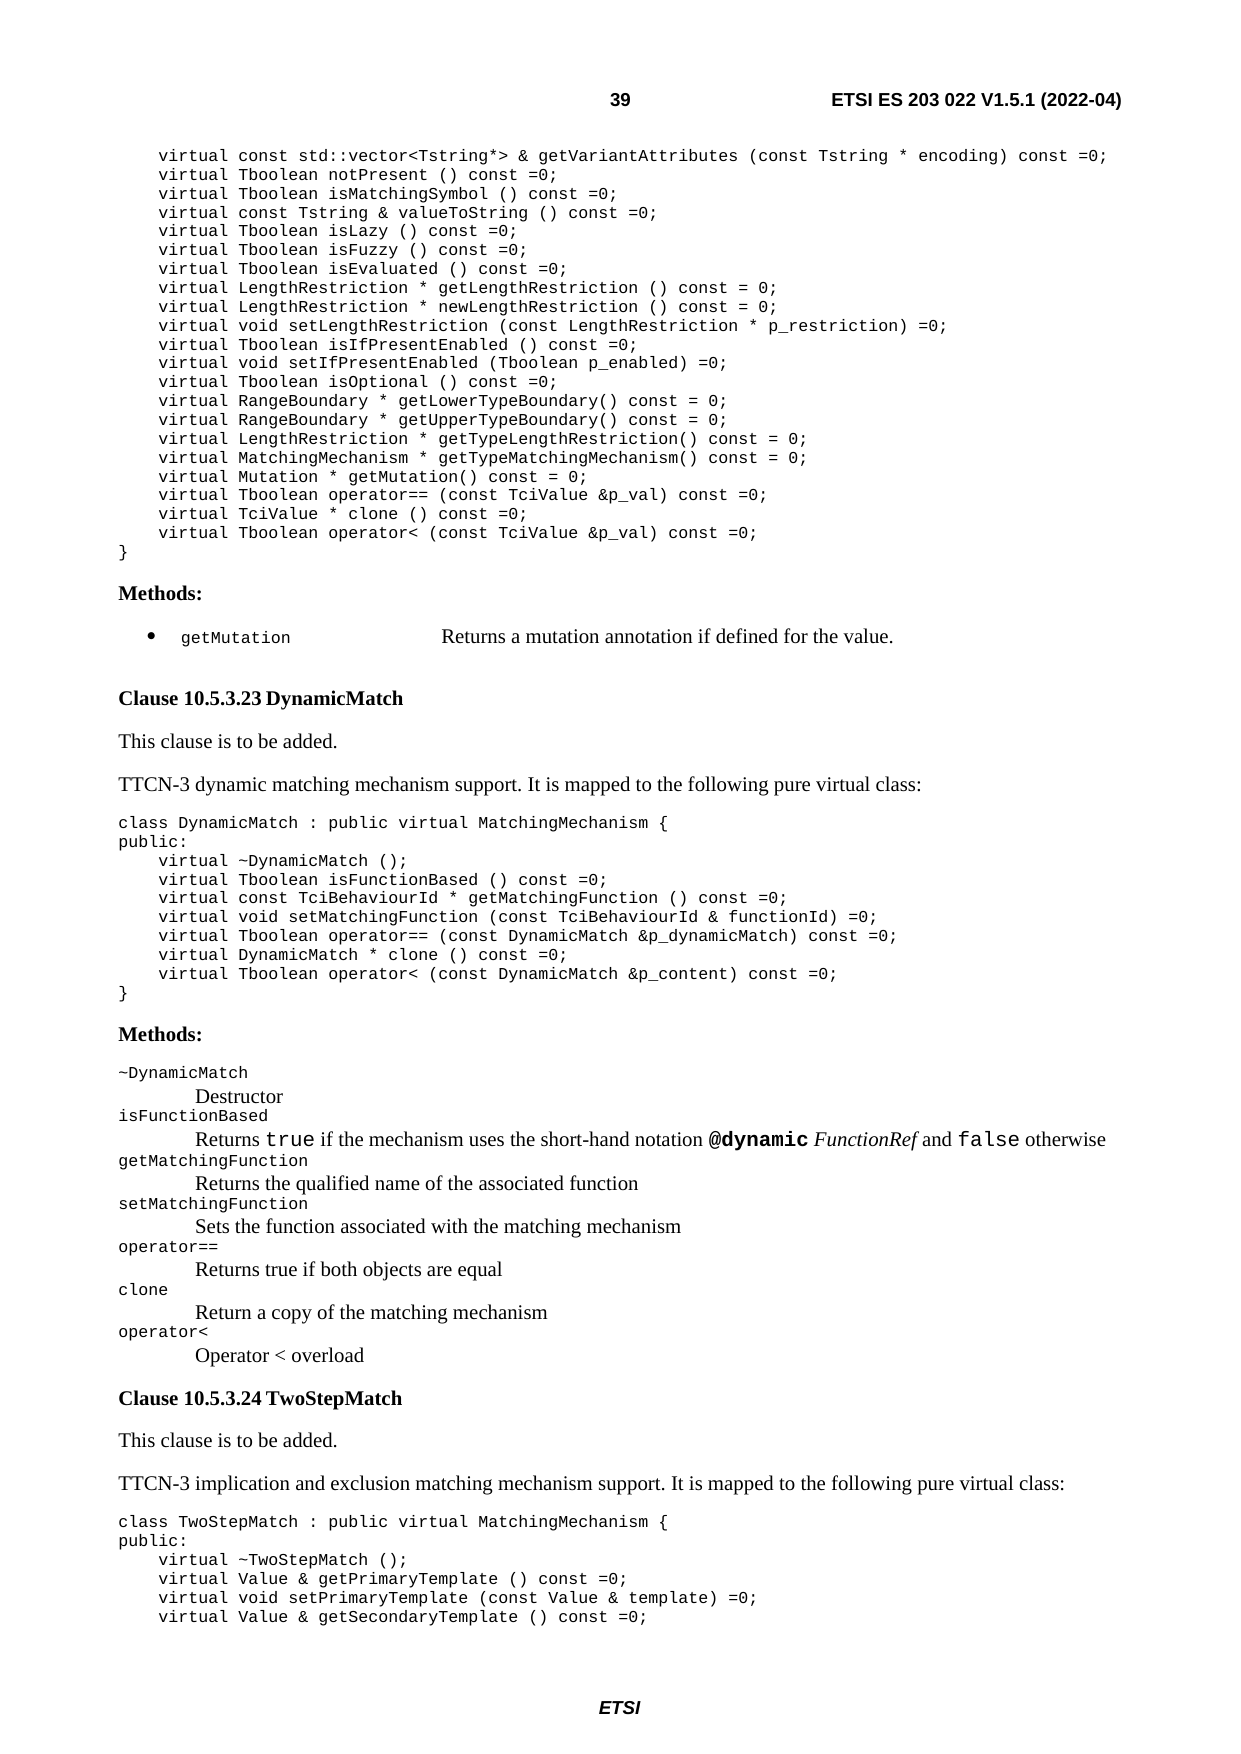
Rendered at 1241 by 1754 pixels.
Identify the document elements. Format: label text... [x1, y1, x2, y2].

text virtual void setLengthRestriction (const LengthRestriction * p_restriction) =0; [118, 317, 1122, 336]
text virtual Tboolean isOptional () const =0; [118, 374, 1122, 393]
text virtual Tboolean isMatchingSymbol () const =0; [118, 185, 1122, 204]
text virtual MatchingMechanism * getTypeMatchingMechanism() const = 0; [118, 449, 1122, 468]
text Clause 10.5.3.24 TwoStepMatch [118, 1386, 1122, 1410]
text virtual Tboolean notPresent () const =0; [118, 166, 1122, 185]
text } [118, 543, 1122, 562]
text public: [118, 833, 1122, 852]
text Destructor [148, 1084, 1122, 1108]
text Sets the function associated with the matching mechanism [148, 1214, 1122, 1238]
text virtual Tboolean isFuzzy () const =0; [118, 242, 1122, 261]
text virtual Tboolean operator< (const TciValue &p_val) const =0; [118, 525, 1122, 543]
text Clause 10.5.3.23 DynamicMatch [118, 686, 1122, 710]
text virtual Tboolean operator== (const DynamicMatch &p_dynamicMatch) const =0; [118, 928, 1122, 947]
text Returns true if both objects are equal [148, 1257, 1122, 1281]
text virtual const TciBehaviourId * getMatchingFunction () const =0; [118, 890, 1122, 909]
text virtual Tboolean isEvaluated () const =0; [118, 261, 1122, 279]
text virtual Value & getSecondaryTemplate () const =0; [118, 1608, 1122, 1627]
text } [118, 984, 1122, 1003]
text class TwoStepMatch : public virtual MatchingMechanism { [118, 1514, 1122, 1533]
text virtual Tboolean isFunctionBased () const =0; [118, 871, 1122, 890]
text virtual RangeBoundary * getUpperTypeBoundary() const = 0; [118, 412, 1122, 430]
text virtual const Tstring & valueToString () const =0; [118, 204, 1122, 223]
text Returns true if the mechanism uses the short-hand notation @dynamic FunctionRef and false otherwise [148, 1127, 1122, 1152]
text This clause is to be added. [118, 1428, 1122, 1452]
text Methods: [118, 1022, 1122, 1046]
text ~DynamicMatch [118, 1065, 1122, 1084]
text isFunctionBased [118, 1108, 1122, 1127]
text class DynamicMatch : public virtual MatchingMechanism { [118, 814, 1122, 833]
text virtual RangeBoundary * getLowerTypeBoundary() const = 0; [118, 393, 1122, 412]
text operator< [118, 1324, 1122, 1343]
text public: [118, 1533, 1122, 1552]
text virtual Value & getPrimaryTemplate () const =0; [118, 1571, 1122, 1589]
text virtual void setMatchingFunction (const TciBehaviourId & functionId) =0; [118, 909, 1122, 928]
text virtual TciValue * clone () const =0; [118, 506, 1122, 525]
text Return a copy of the matching mechanism [148, 1300, 1122, 1324]
text virtual LengthRestriction * getLengthRestriction () const = 0; [118, 279, 1122, 298]
text virtual Tboolean isLazy () const =0; [118, 223, 1122, 242]
text virtual void setIfPresentEnabled (Tboolean p_enabled) =0; [118, 355, 1122, 374]
text virtual const std::vector<Tstring*> & getVariantAttributes (const Tstring * encoding) const =0; [118, 148, 1122, 166]
text TTCN-3 implication and exclusion matching mechanism support. It is mapped to the following pure virtual class: [118, 1471, 1122, 1495]
text getMutation Returns a mutation annotation if defined for the value. [148, 624, 1122, 648]
text virtual Mutation * getMutation() const = 0; [118, 468, 1122, 487]
text Operator < overload [148, 1343, 1122, 1367]
text getMatchingFunction [118, 1152, 1122, 1171]
text virtual ~DynamicMatch (); [118, 852, 1122, 871]
text virtual Tboolean isIfPresentEnabled () const =0; [118, 336, 1122, 355]
text virtual DynamicMatch * clone () const =0; [118, 947, 1122, 965]
text virtual Tboolean operator< (const DynamicMatch &p_content) const =0; [118, 965, 1122, 984]
text virtual void setPrimaryTemplate (const Value & template) =0; [118, 1589, 1122, 1608]
text virtual Tboolean operator== (const TciValue &p_val) const =0; [118, 487, 1122, 506]
text operator== [118, 1238, 1122, 1257]
text virtual ~TwoStepMatch (); [118, 1552, 1122, 1571]
text TTCN-3 dynamic matching mechanism support. It is mapped to the following pure virtual class: [118, 772, 1122, 796]
text setMatchingFunction [118, 1195, 1122, 1214]
text Methods: [118, 581, 1122, 605]
text virtual LengthRestriction * newLengthRestriction () const = 0; [118, 298, 1122, 317]
text This clause is to be added. [118, 729, 1122, 753]
text virtual LengthRestriction * getTypeLengthRestriction() const = 0; [118, 430, 1122, 449]
text clone [118, 1281, 1122, 1300]
text Returns the qualified name of the associated function [148, 1171, 1122, 1195]
